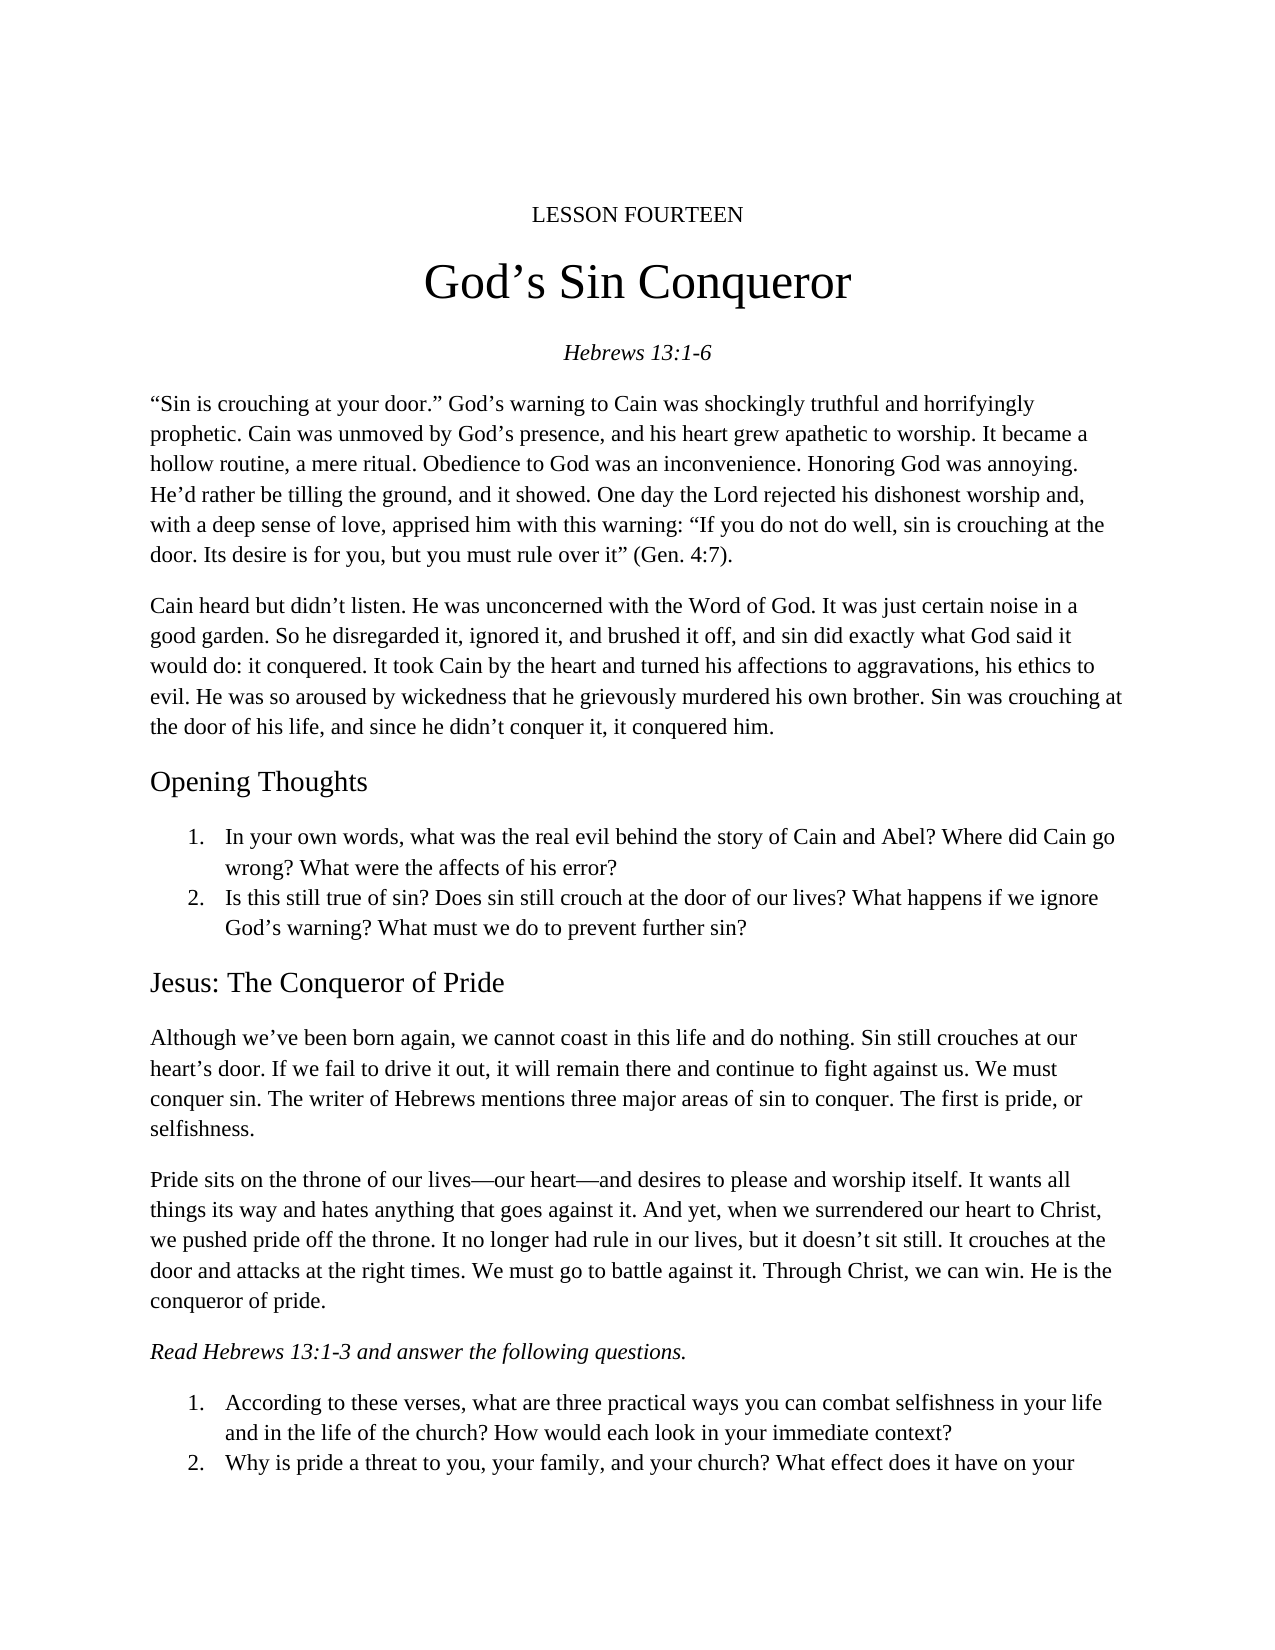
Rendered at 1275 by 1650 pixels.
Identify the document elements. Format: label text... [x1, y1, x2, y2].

text “Sin is crouching at your door.” God’s warning to Cain was shockingly truthful and horrifyingly prophetic. Cain was unmoved by God’s presence, and his heart grew apathetic to worship. It became a hollow routine, a mere ritual. Obedience to God was an inconvenience. Honoring God was annoying. He’d rather be tilling the ground, and it showed. One day the Lord rejected his dishonest worship and, with a deep sense of love, apprised him with this warning: “If you do not do well, sin is crouching at the door. Its desire is for you, but you must rule over it” (Gen. 4:7). [150, 390, 1125, 567]
list In your own words, what was the real evil behind the story of Cain and Abel? Where did Cain go wrong? What were the affects of his error? [187, 823, 1125, 880]
text Hebrews 13:1-6 [150, 339, 1125, 365]
text God’s Sin Conqueror [150, 252, 1125, 309]
text LESSON FOURTEEN [150, 201, 1125, 227]
list According to these verses, what are three practical ways you can combat selfishness in your life and in the life of the church? How would each look in your immediate context? [187, 1389, 1125, 1446]
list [187, 1449, 1125, 1476]
subtitle Opening Thoughts [150, 764, 1125, 797]
text Pride sits on the throne of our lives—our heart—and desires to please and worship itself. It wants all things its way and hates anything that goes against it. And yet, when we surrendered our heart to Christ, we pushed pride off the throne. It no longer had rule in our lives, but it doesn’t sit still. It crouches at the door and attacks at the right times. We must go to battle against it. Through Christ, we can win. He is the conqueror of pride. [150, 1166, 1125, 1313]
text Read Hebrews 13:1-3 and answer the following questions. [150, 1338, 1125, 1364]
subtitle Jesus: The Conqueror of Pride [150, 965, 1125, 998]
text Cain heard but didn’t listen. He was unconcerned with the Word of God. It was just certain noise in a good garden. So he disregarded it, ignored it, and brushed it off, and sin did exactly what God said it would do: it conquered. It took Cain by the heart and turned his affections to aggravations, his ethics to evil. He was so aroused by wickedness that he grievously murdered his own brother. Sin was crouching at the door of his life, and since he didn’t conquer it, it conquered him. [150, 592, 1125, 739]
text Although we’ve been born again, we cannot coast in this life and do nothing. Sin still crouches at our heart’s door. If we fail to drive it out, it will remain there and continue to fight against us. We must conquer sin. The writer of Hebrews mentions three major areas of sin to conquer. The first is pride, or selfishness. [150, 1024, 1125, 1141]
list Is this still true of sin? Does sin still crouch at the door of our lives? What happens if we ignore God’s warning? What must we do to prevent further sin? [187, 884, 1125, 940]
